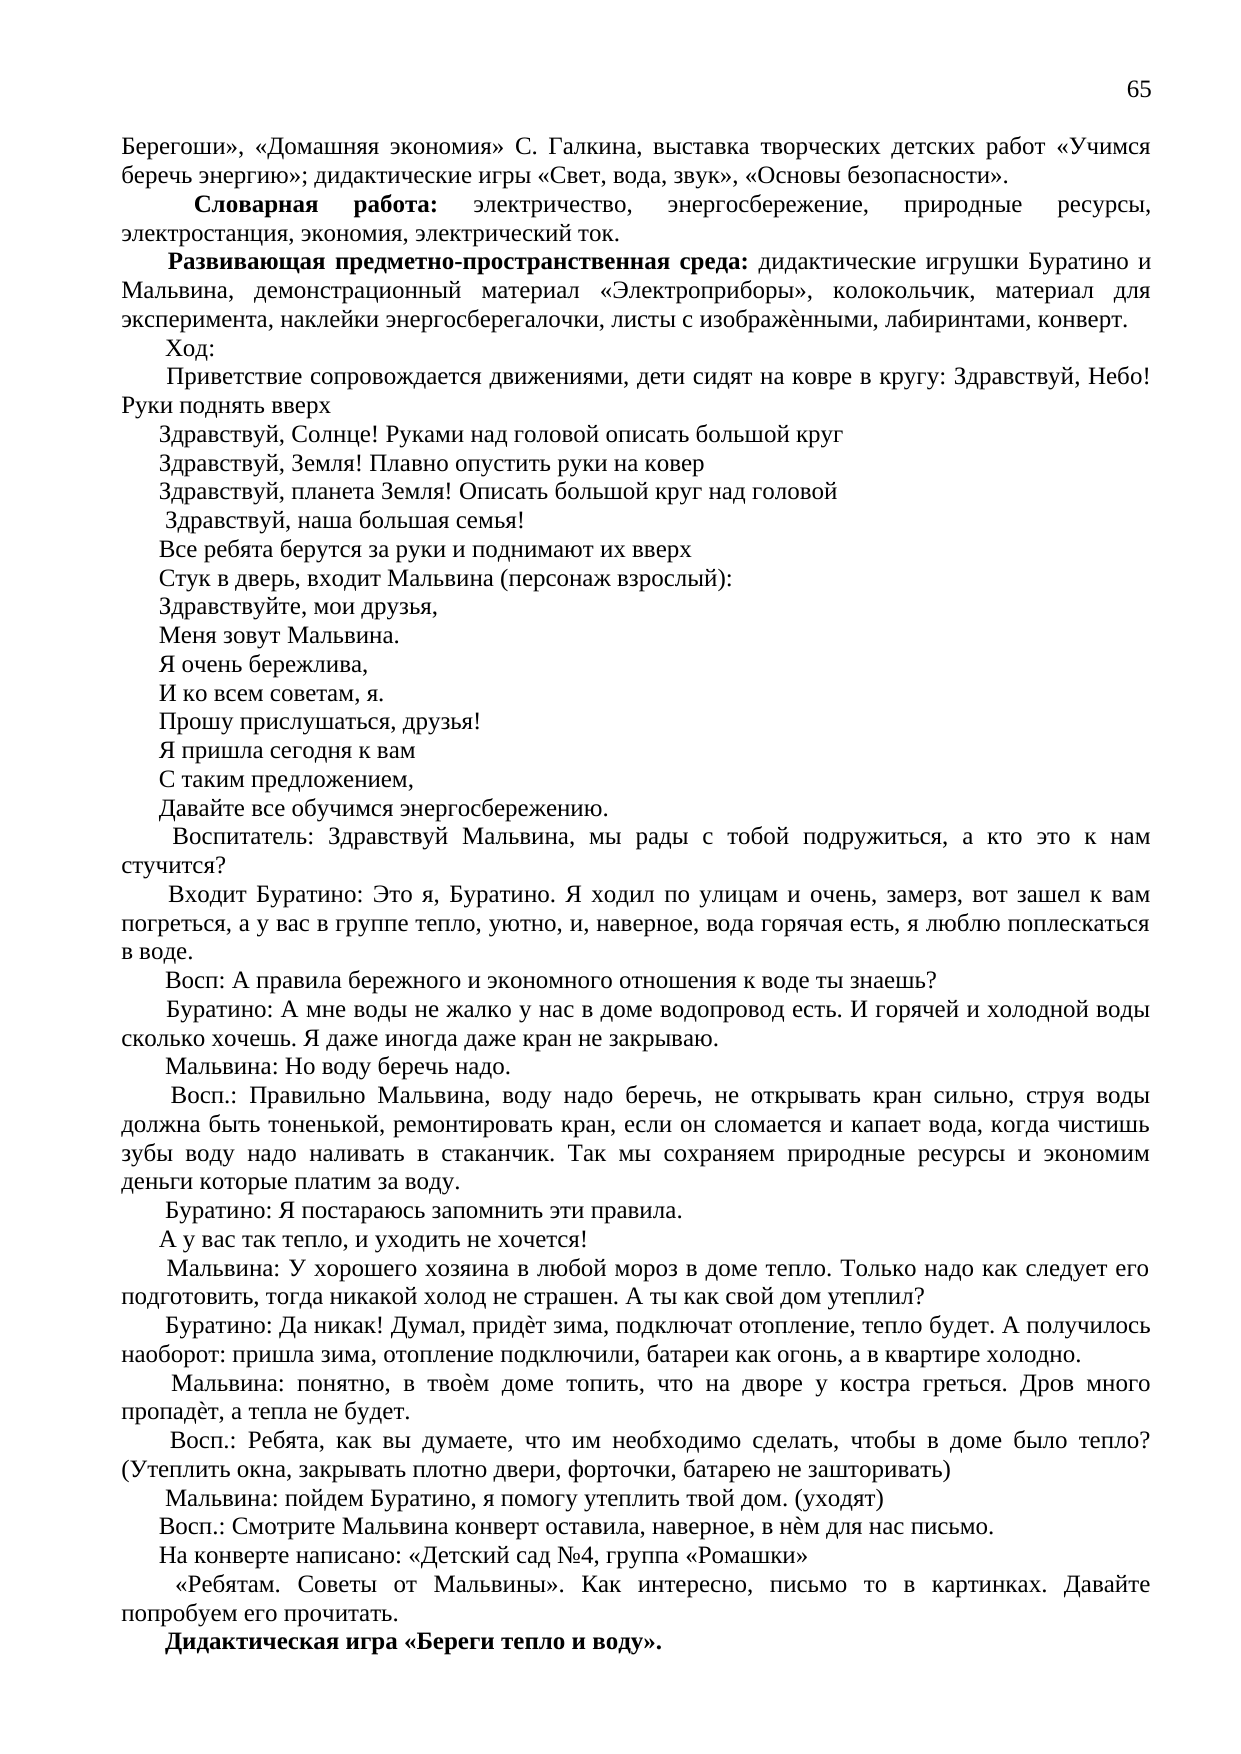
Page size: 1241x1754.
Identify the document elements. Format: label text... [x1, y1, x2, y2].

text Здравствуйте, мои друзья, [121, 591, 1152, 620]
text «Ребятам. Советы от Мальвины». Как интересно, письмо то в картинках. Давайте попробуем его прочитать. [121, 1569, 1152, 1626]
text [121, 131, 1152, 189]
text Здравствуй, планета Земля! Описать большой круг над головой [121, 476, 1152, 505]
text Мальвина: У хорошего хозяина в любой мороз в доме тепло. Только надо как следует его подготовить, тогда никакой холод не страшен. А ты как свой дом утеплил? [121, 1253, 1152, 1310]
text Буратино: Да никак! Думал, придѐт зима, подключат отопление, тепло будет. А получилось наоборот: пришла зима, отопление подключили, батареи как огонь, а в квартире холодно. [121, 1310, 1152, 1368]
text Здравствуй, Солнце! Руками над головой описать большой круг [121, 419, 1152, 448]
text С таким предложением, [121, 764, 1152, 793]
text Буратино: Я постараюсь запомнить эти правила. [121, 1195, 1152, 1224]
text Буратино: А мне воды не жалко у нас в доме водопровод есть. И горячей и холодной воды сколько хочешь. Я даже иногда даже кран не закрываю. [121, 994, 1152, 1051]
text Мальвина: пойдем Буратино, я помогу утеплить твой дом. (уходят) [121, 1483, 1152, 1511]
text На конверте написано: «Детский сад №4, группа «Ромашки» [121, 1540, 1152, 1569]
text Восп: А правила бережного и экономного отношения к воде ты знаешь? [121, 965, 1152, 994]
text Стук в дверь, входит Мальвина (персонаж взрослый): [121, 563, 1152, 591]
text Здравствуй, наша большая семья! [121, 505, 1152, 534]
text Здравствуй, Земля! Плавно опустить руки на ковер [121, 448, 1152, 476]
text И ко всем советам, я. [121, 678, 1152, 706]
text Мальвина: понятно, в твоѐм доме топить, что на дворе у костра греться. Дров много пропадѐт, а тепла не будет. [121, 1368, 1152, 1425]
text Все ребята берутся за руки и поднимают их вверх [121, 534, 1152, 563]
text Я пришла сегодня к вам [121, 735, 1152, 764]
text Я очень бережлива, [121, 649, 1152, 678]
text Дидактическая игра «Береги тепло и воду». [121, 1626, 1152, 1655]
text Развивающая предметно-пространственная среда: дидактические игрушки Буратино и Мальвина, демонстрационный материал «Электроприборы», колокольчик, материал для эксперимента, наклейки энергосберегалочки, листы с изображѐнными, лабиринтами, конверт. [121, 246, 1152, 333]
text Мальвина: Но воду беречь надо. [121, 1051, 1152, 1080]
text Прошу прислушаться, друзья! [121, 706, 1152, 735]
text Словарная работа: электричество, энергосбережение, природные ресурсы, электростанция, экономия, электрический ток. [121, 189, 1152, 246]
text Приветствие сопровождается движениями, дети сидят на ковре в кругу: Здравствуй, Небо! Руки поднять вверх [121, 361, 1152, 419]
text Давайте все обучимся энергосбережению. [121, 793, 1152, 821]
text Восп.: Смотрите Мальвина конверт оставила, наверное, в нѐм для нас письмо. [121, 1511, 1152, 1540]
text Воспитатель: Здравствуй Мальвина, мы рады с тобой подружиться, а кто это к нам стучится? [121, 821, 1152, 879]
text Входит Буратино: Это я, Буратино. Я ходил по улицам и очень, замерз, вот зашел к вам погреться, а у вас в группе тепло, уютно, и, наверное, вода горячая есть, я люблю поплескаться в воде. [121, 879, 1152, 965]
text А у вас так тепло, и уходить не хочется! [121, 1224, 1152, 1253]
text Ход: [121, 333, 1152, 361]
text Восп.: Ребята, как вы думаете, что им необходимо сделать, чтобы в доме было тепло? (Утеплить окна, закрывать плотно двери, форточки, батарею не зашторивать) [121, 1425, 1152, 1483]
text Восп.: Правильно Мальвина, воду надо беречь, не открывать кран сильно, струя воды должна быть тоненькой, ремонтировать кран, если он сломается и капает вода, когда чистишь зубы воду надо наливать в стаканчик. Так мы сохраняем природные ресурсы и экономим деньги которые платим за воду. [121, 1080, 1152, 1195]
text Меня зовут Мальвина. [121, 620, 1152, 649]
